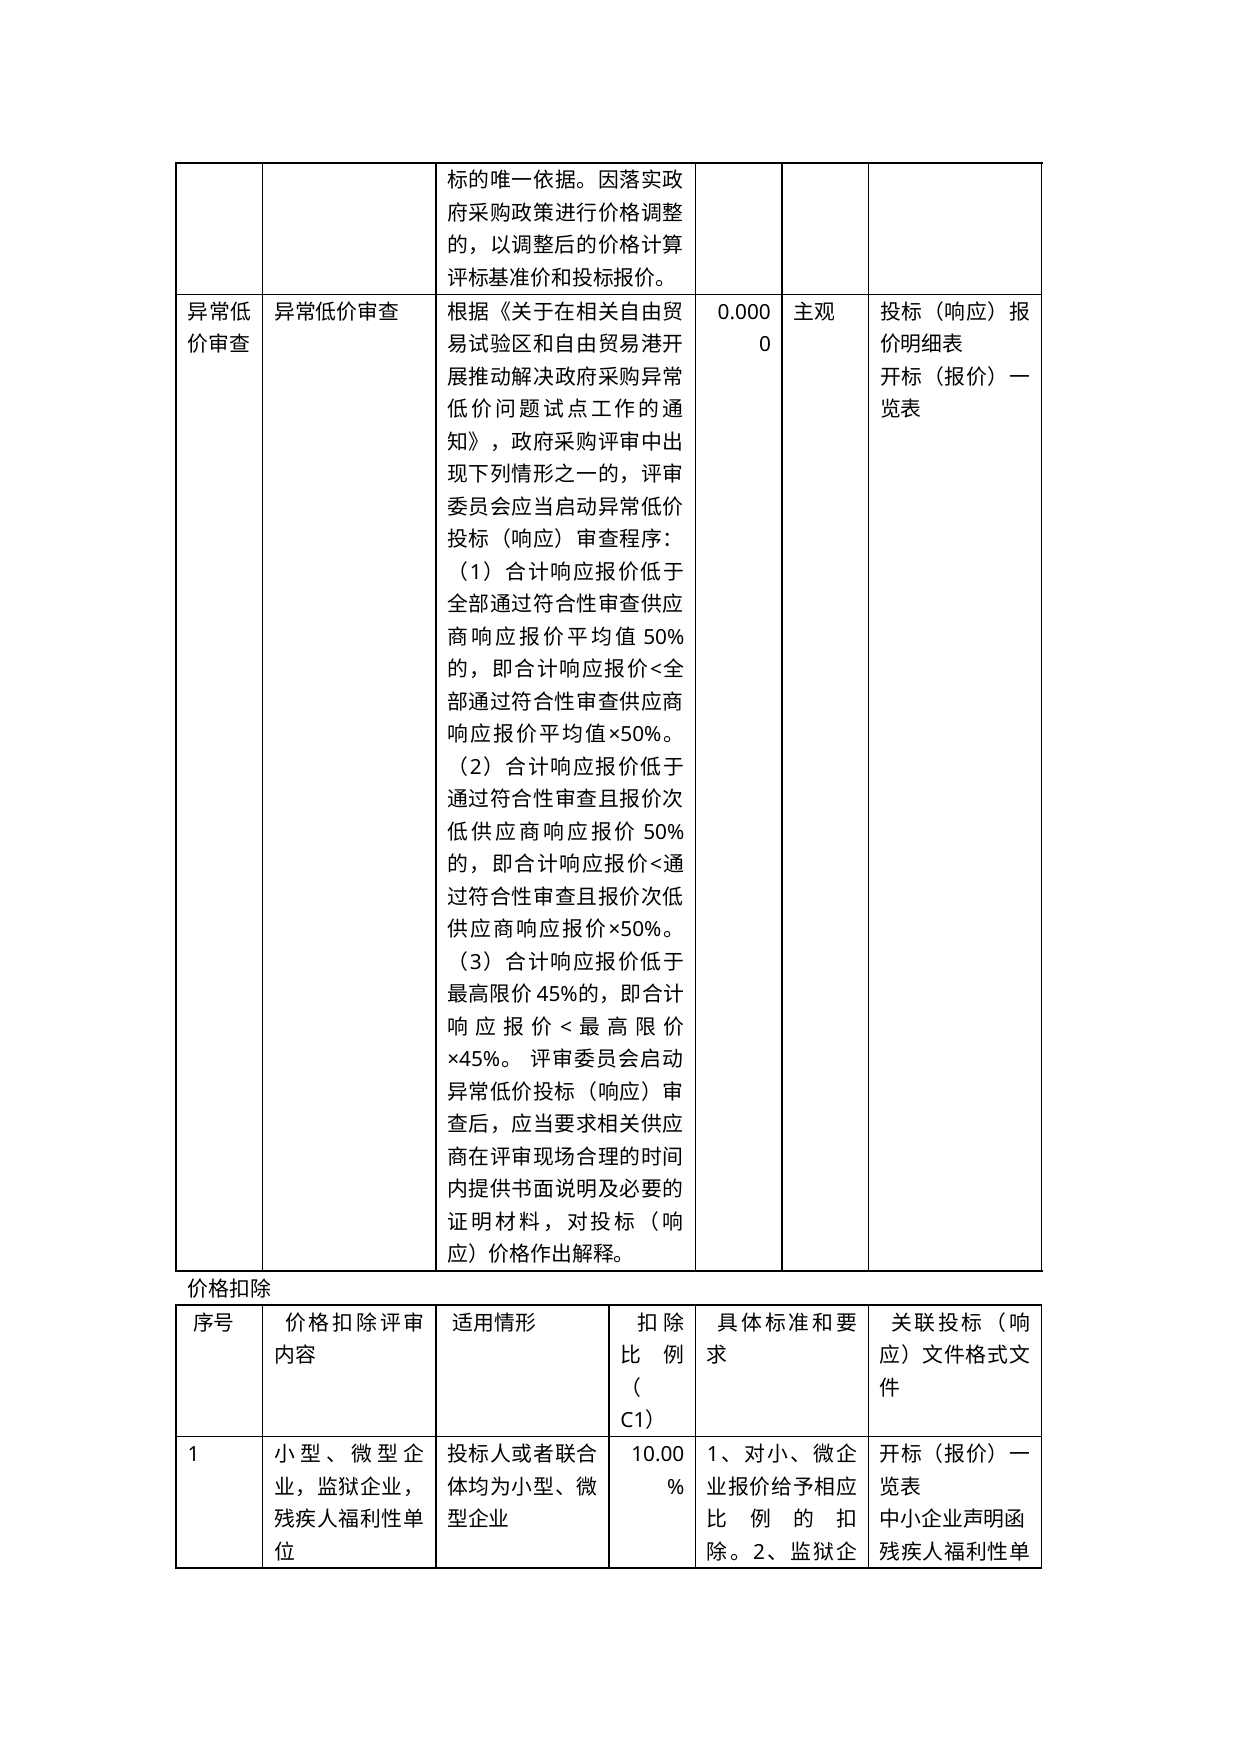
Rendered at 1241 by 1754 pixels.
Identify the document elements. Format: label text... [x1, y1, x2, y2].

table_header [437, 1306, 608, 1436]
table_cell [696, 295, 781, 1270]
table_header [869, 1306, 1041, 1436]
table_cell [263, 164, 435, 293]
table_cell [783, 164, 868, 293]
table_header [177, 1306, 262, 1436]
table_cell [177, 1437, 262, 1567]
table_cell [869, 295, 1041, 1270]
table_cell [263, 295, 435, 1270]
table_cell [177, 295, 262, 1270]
text 价格扣除 [187, 1272, 1053, 1304]
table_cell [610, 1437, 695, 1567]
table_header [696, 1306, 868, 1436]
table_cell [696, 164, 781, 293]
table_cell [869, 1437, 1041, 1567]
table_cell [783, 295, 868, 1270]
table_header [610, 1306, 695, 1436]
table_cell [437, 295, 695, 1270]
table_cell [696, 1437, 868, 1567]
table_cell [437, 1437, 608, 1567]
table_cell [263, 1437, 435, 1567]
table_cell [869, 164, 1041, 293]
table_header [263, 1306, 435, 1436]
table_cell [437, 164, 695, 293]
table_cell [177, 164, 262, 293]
